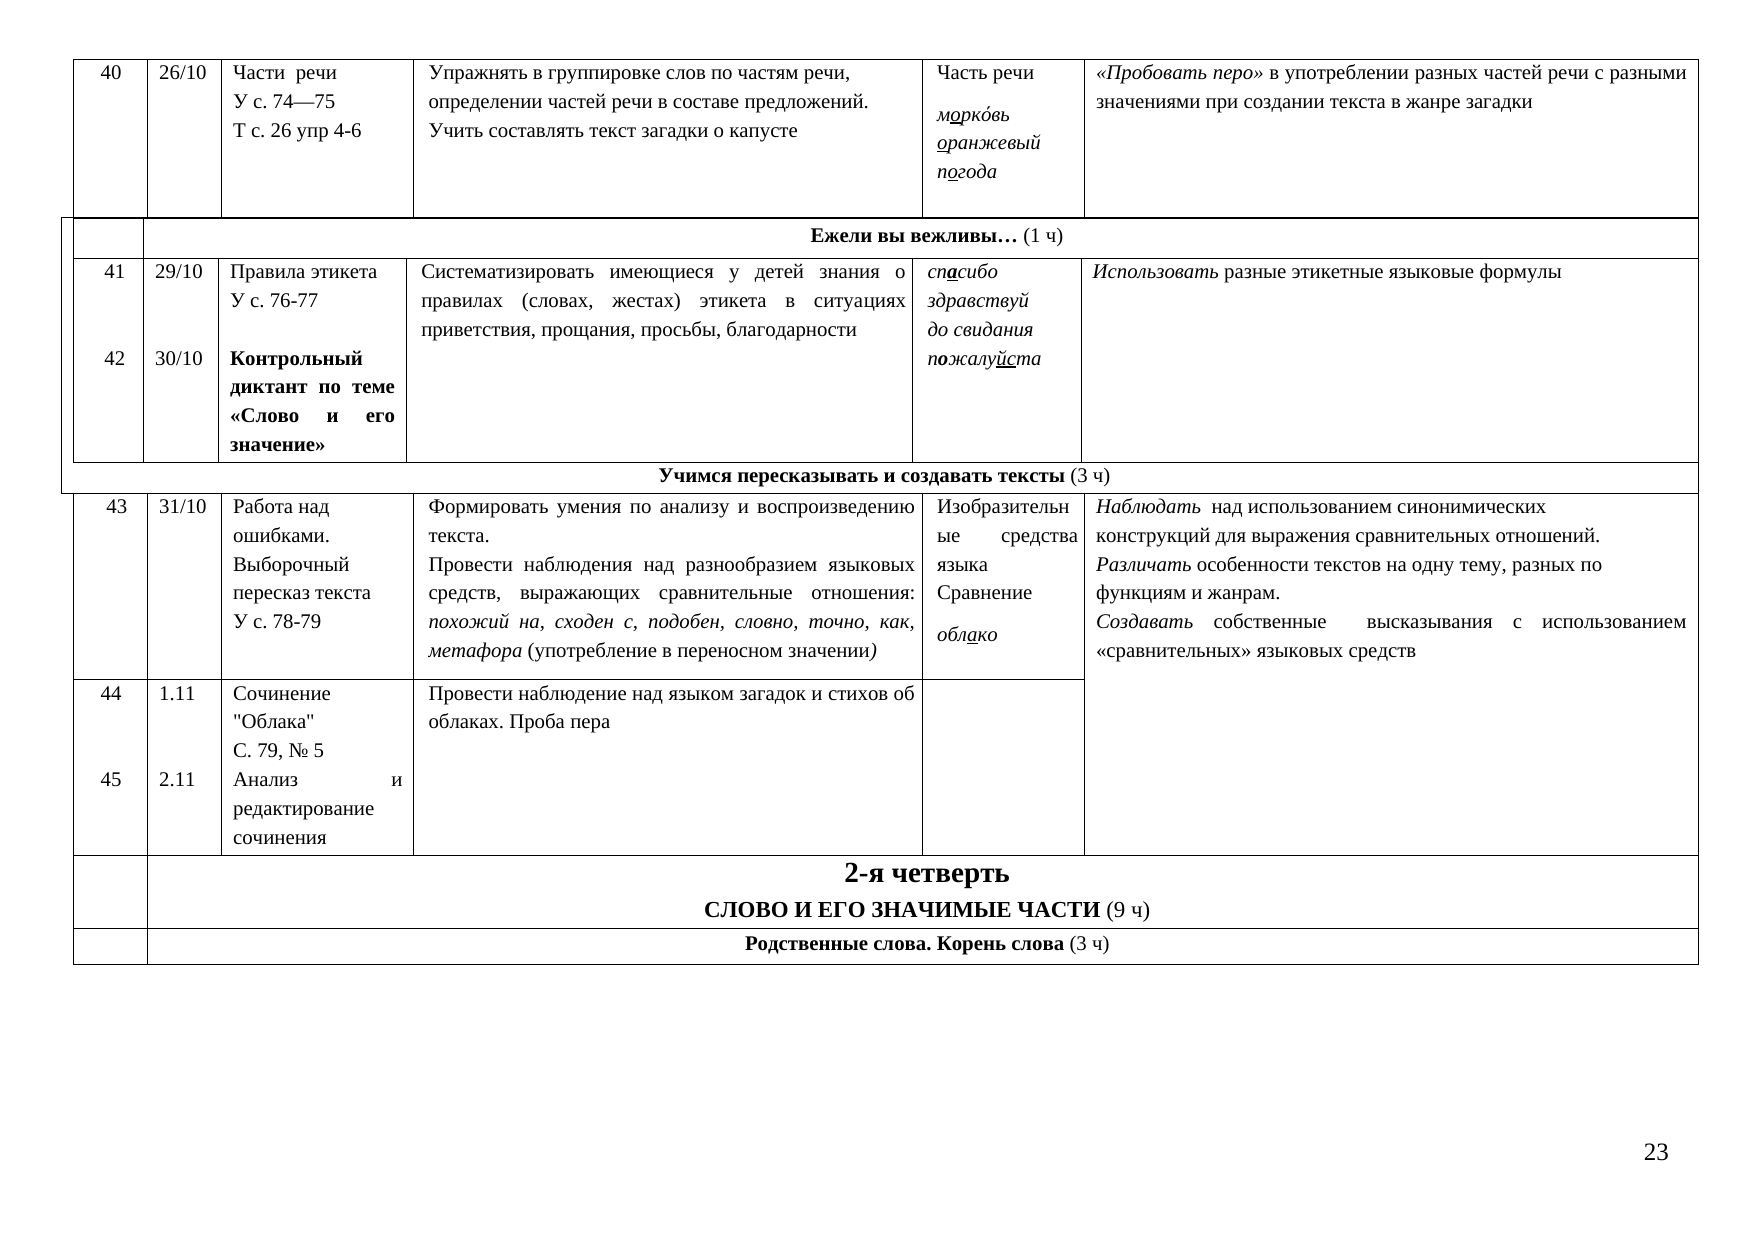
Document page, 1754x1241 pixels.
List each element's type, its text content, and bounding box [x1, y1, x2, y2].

table_cell Провести наблюдение над языком загадок и стихов об облаках. Проба пера [414, 680, 922, 854]
table_cell Части речи У с. 74—75 Т с. 26 упр 4-6 [222, 60, 413, 217]
table_cell Формировать умения по анализу и воспроизведению текста. Провести наблюдения над разнообразием языковых средств, выражающих сравнительные отношения: похожий на, сходен с, подобен, словно, точно, как, метафора (употребление в переносном значении) [414, 494, 922, 679]
table_cell Наблюдать над использованием синонимических конструкций для выражения сравнительных отношений. Различать особенности текстов на одну тему, разных по функциям и жанрам. Создавать собственные высказывания с использованием «сравнительных» языковых средств [1085, 494, 1698, 854]
table_cell 1.11 2.11 [148, 680, 221, 854]
table_cell [74, 929, 147, 963]
table_cell [74, 856, 147, 928]
table_cell Изобразительные средства языка Сравнение облако [923, 494, 1084, 679]
table_cell 43 [74, 494, 147, 679]
table_cell Упражнять в группировке слов по частям речи, определении частей речи в составе предложений. Учить составлять текст загадки о капусте [414, 60, 922, 217]
table_cell [923, 680, 1084, 854]
table_cell 40 [74, 60, 147, 217]
table_cell Работа над ошибками. Выборочный пересказ текста У с. 78-79 [222, 494, 413, 679]
table_cell Родственные слова. Корень слова (3 ч) [148, 929, 1698, 963]
table_cell Учимся пересказывать и создавать тексты (3 ч) [62, 218, 1698, 493]
table_cell 2-я четверть СЛОВО И ЕГО ЗНАЧИМЫЕ ЧАСТИ (9 ч) [148, 856, 1698, 928]
table_cell Часть речи моркόвь оранжевый погода [923, 60, 1084, 217]
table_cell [1085, 60, 1698, 217]
table_cell 44 45 [74, 680, 147, 854]
table_cell 26/10 [148, 60, 221, 217]
table_cell 31/10 [148, 494, 221, 679]
table_cell Сочинение "Облака" С. 79, № 5 Анализ и редактирование сочинения [222, 680, 413, 854]
